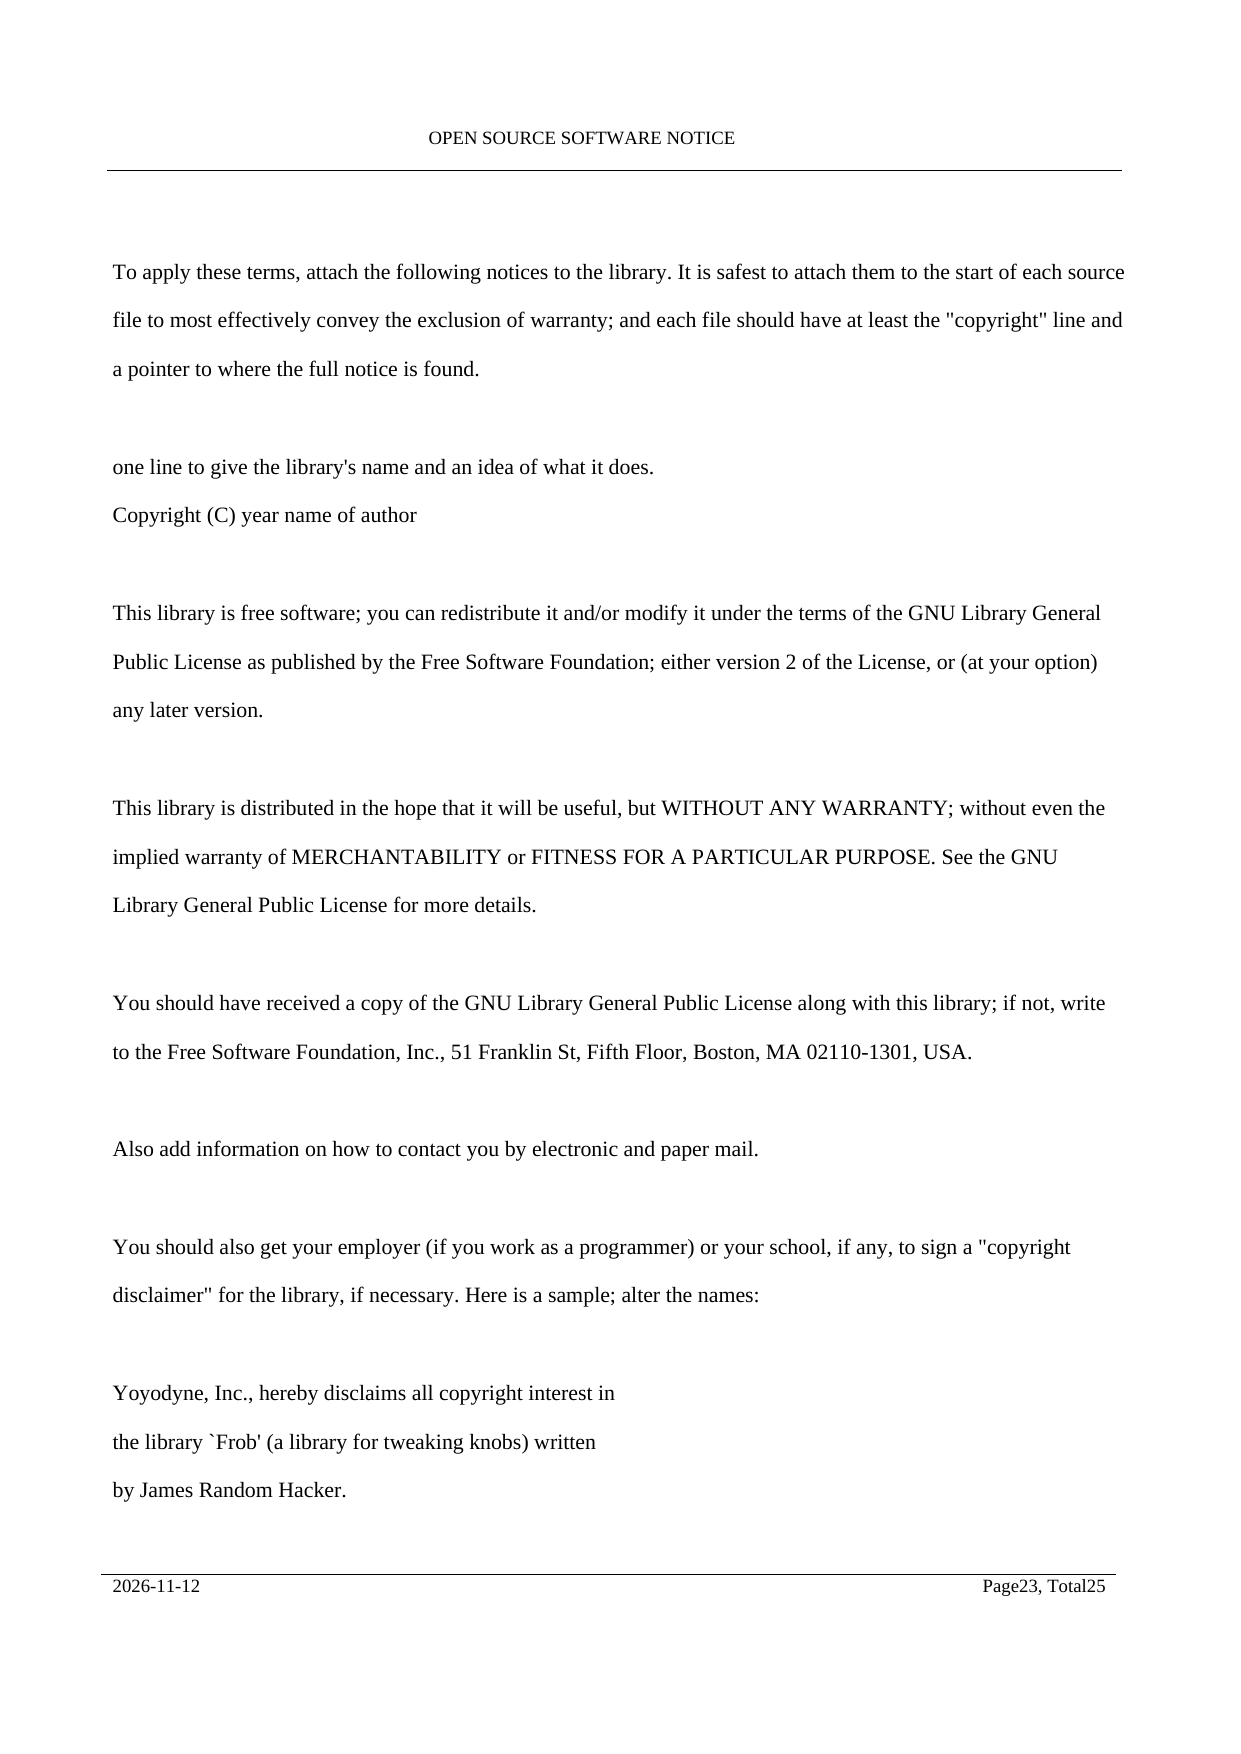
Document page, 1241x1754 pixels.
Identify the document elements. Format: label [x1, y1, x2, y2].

text [112, 206, 1128, 1506]
